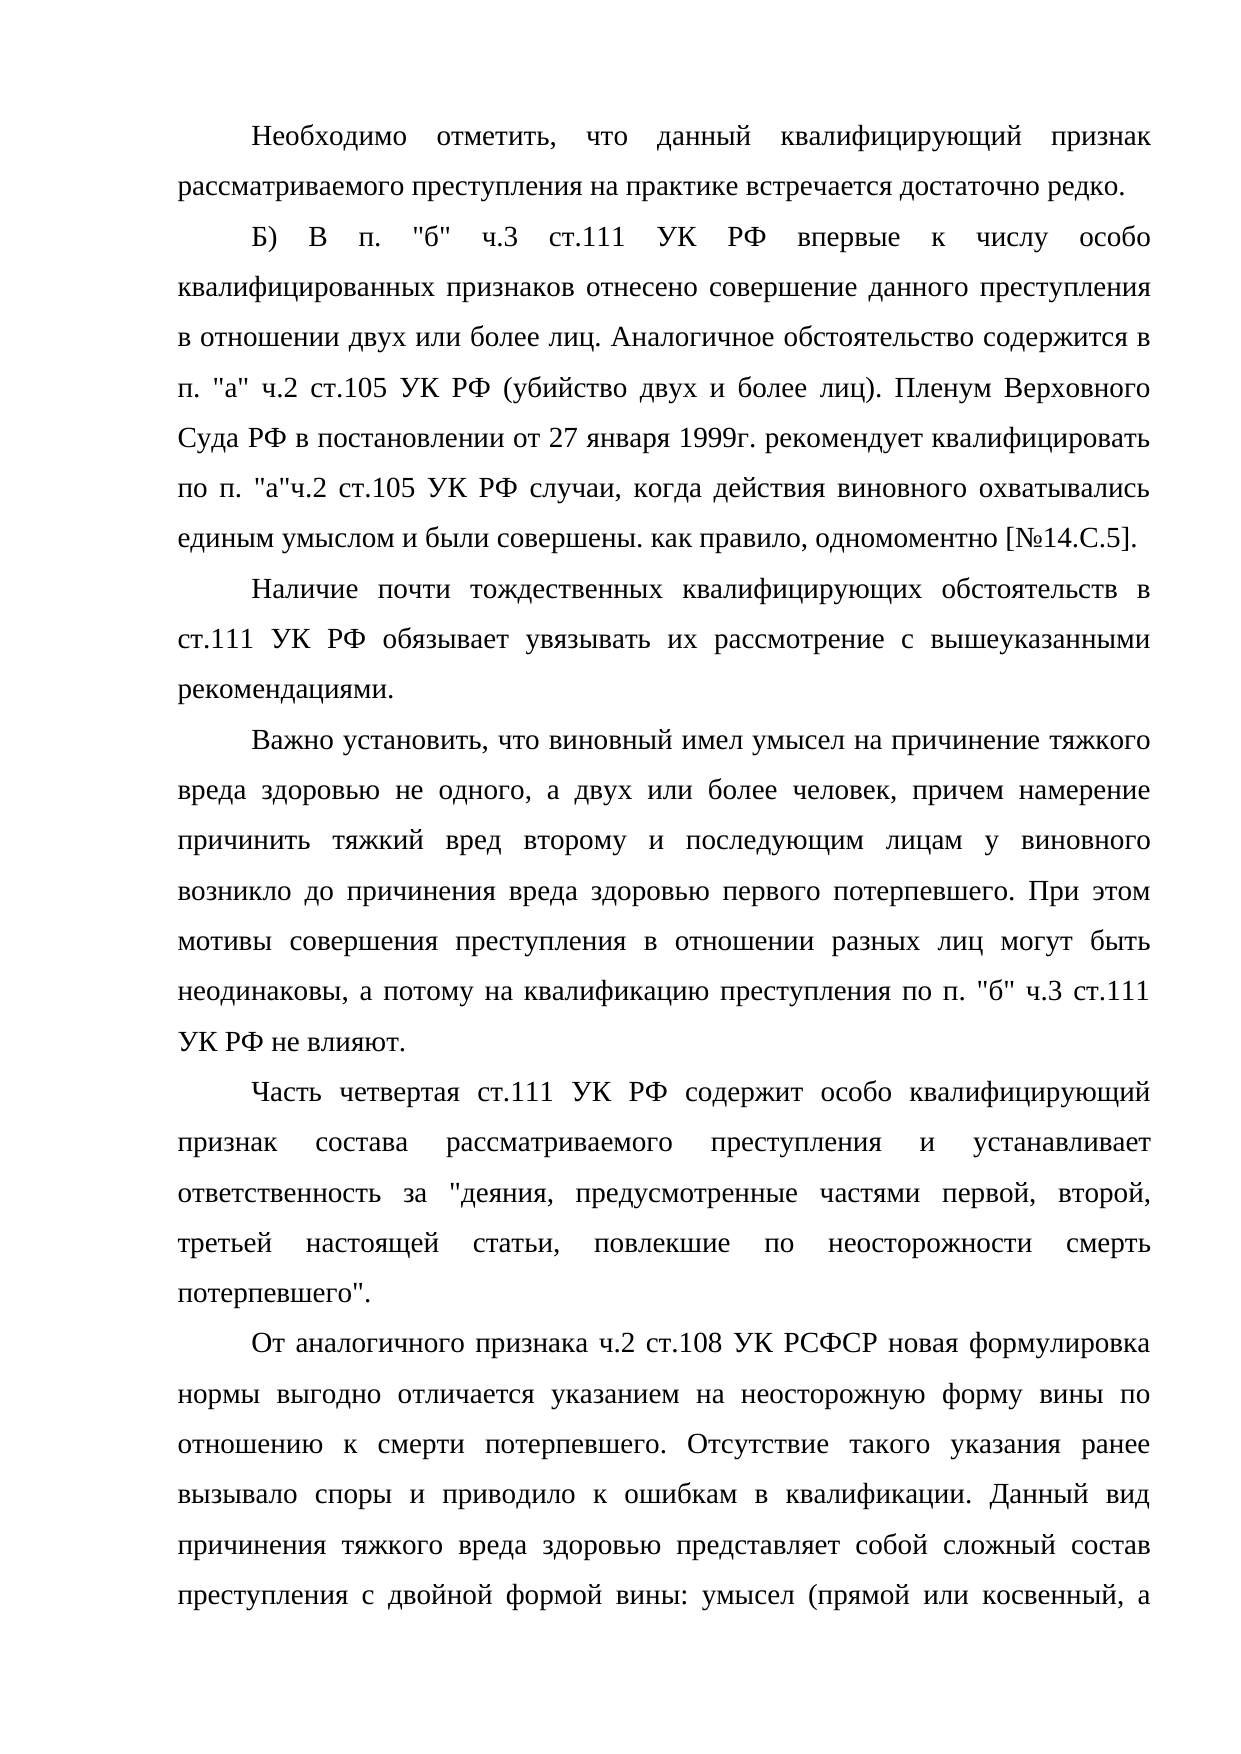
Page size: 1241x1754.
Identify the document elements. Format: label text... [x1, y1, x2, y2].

text Б) В п. "б" ч.3 ст.111 УК РФ впервые к числу особо квалифицированных признаков отнесено совершение данного преступления в отношении двух или более лиц. Аналогичное обстоятельство содержится в п. "а" ч.2 ст.105 УК РФ (убийство двух и более лиц). Пленум Верховного Суда РФ в постановлении от 27 января 1999г. рекомендует квалифицировать по п. "а"ч.2 ст.105 УК РФ случаи, когда действия виновного охватывались единым умыслом и были совершены. как правило, одномоментно [№14.С.5]. [177, 219, 1152, 554]
text Необходимо отметить, что данный квалифицирующий признак рассматриваемого преступления на практике встречается достаточно редко. [177, 118, 1152, 202]
text Важно установить, что виновный имел умысел на причинение тяжкого вреда здоровью не одного, а двух или более человек, причем намерение причинить тяжкий вред второму и последующим лицам у виновного возникло до причинения вреда здоровью первого потерпевшего. При этом мотивы совершения преступления в отношении разных лиц могут быть неодинаковы, а потому на квалификацию преступления по п. "б" ч.3 ст.111 УК РФ не влияют. [177, 722, 1152, 1057]
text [177, 1326, 1152, 1611]
text Наличие почти тождественных квалифицирующих обстоятельств в ст.111 УК РФ обязывает увязывать их рассмотрение с вышеуказанными рекомендациями. [177, 571, 1152, 705]
text Часть четвертая ст.111 УК РФ содержит особо квалифицирующий признак состава рассматриваемого преступления и устанавливает ответственность за "деяния, предусмотренные частями первой, второй, третьей настоящей статьи, повлекшие по неосторожности смерть потерпевшего". [177, 1074, 1152, 1309]
